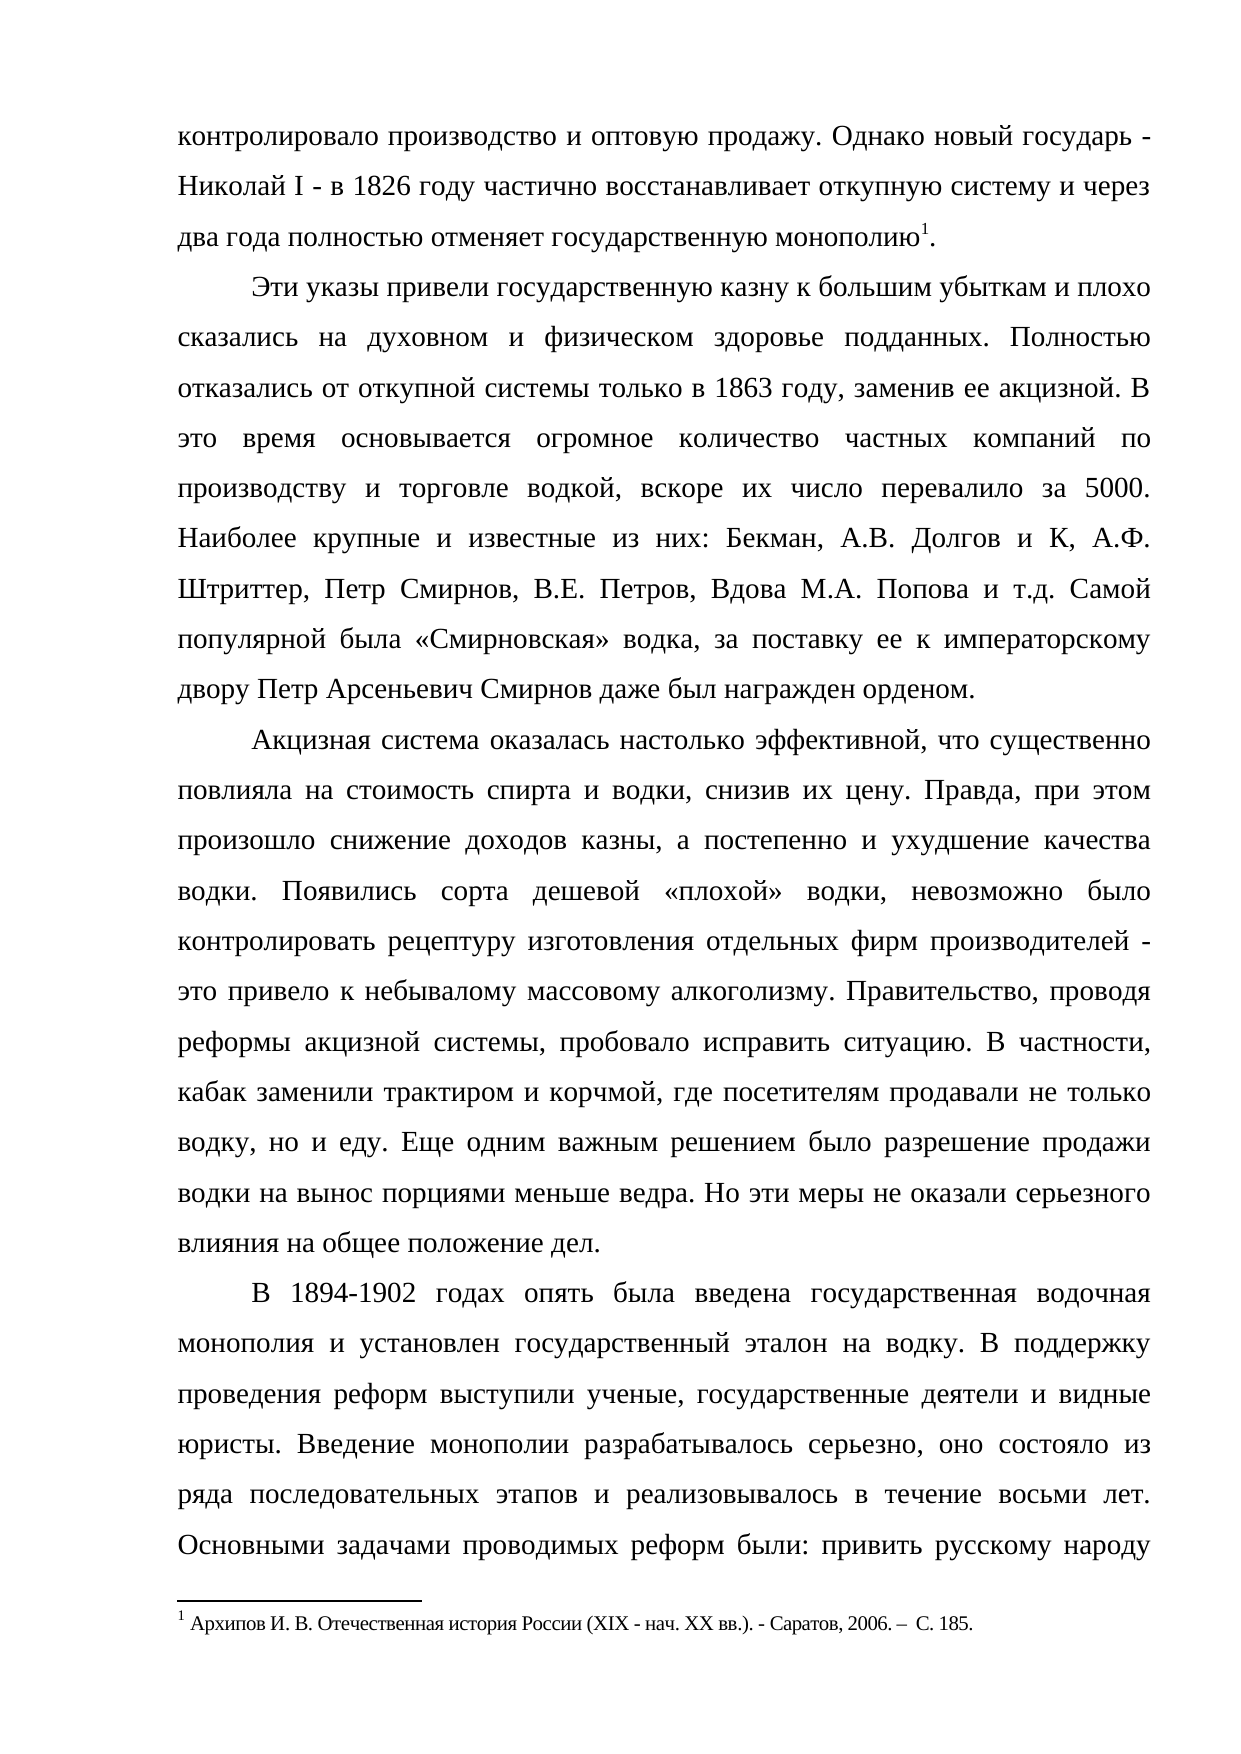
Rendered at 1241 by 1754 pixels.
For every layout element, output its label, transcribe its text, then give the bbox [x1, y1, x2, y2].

text Эти указы привели государственную казну к большим убыткам и плохо сказались на духовном и физическом здоровье подданных. Полностью отказались от откупной системы только в 1863 году, заменив ее акцизной. В это время основывается огромное количество частных компаний по производству и торговле водкой, вскоре их число перевалило за 5000. Наиболее крупные и известные из них: Бекман, А.В. Долгов и К, А.Ф. Штриттер, Петр Смирнов, В.Е. Петров, Вдова М.А. Попова и т.д. Самой популярной была «Смирновская» водка, за поставку ее к императорскому двору Петр Арсеньевич Смирнов даже был награжден орденом. [177, 269, 1152, 705]
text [177, 118, 1152, 252]
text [177, 1275, 1152, 1560]
text Акцизная система оказалась настолько эффективной, что существенно повлияла на стоимость спирта и водки, снизив их цену. Правда, при этом произошло снижение доходов казны, а постепенно и ухудшение качества водки. Появились сорта дешевой «плохой» водки, невозможно было контролировать рецептуру изготовления отдельных фирм производителей - это привело к небывалому массовому алкоголизму. Правительство, проводя реформы акцизной системы, пробовало исправить ситуацию. В частности, кабак заменили трактиром и корчмой, где посетителям продавали не только водку, но и еду. Еще одним важным решением было разрешение продажи водки на вынос порциями меньше ведра. Но эти меры не оказали серьезного влияния на общее положение дел. [177, 722, 1152, 1258]
